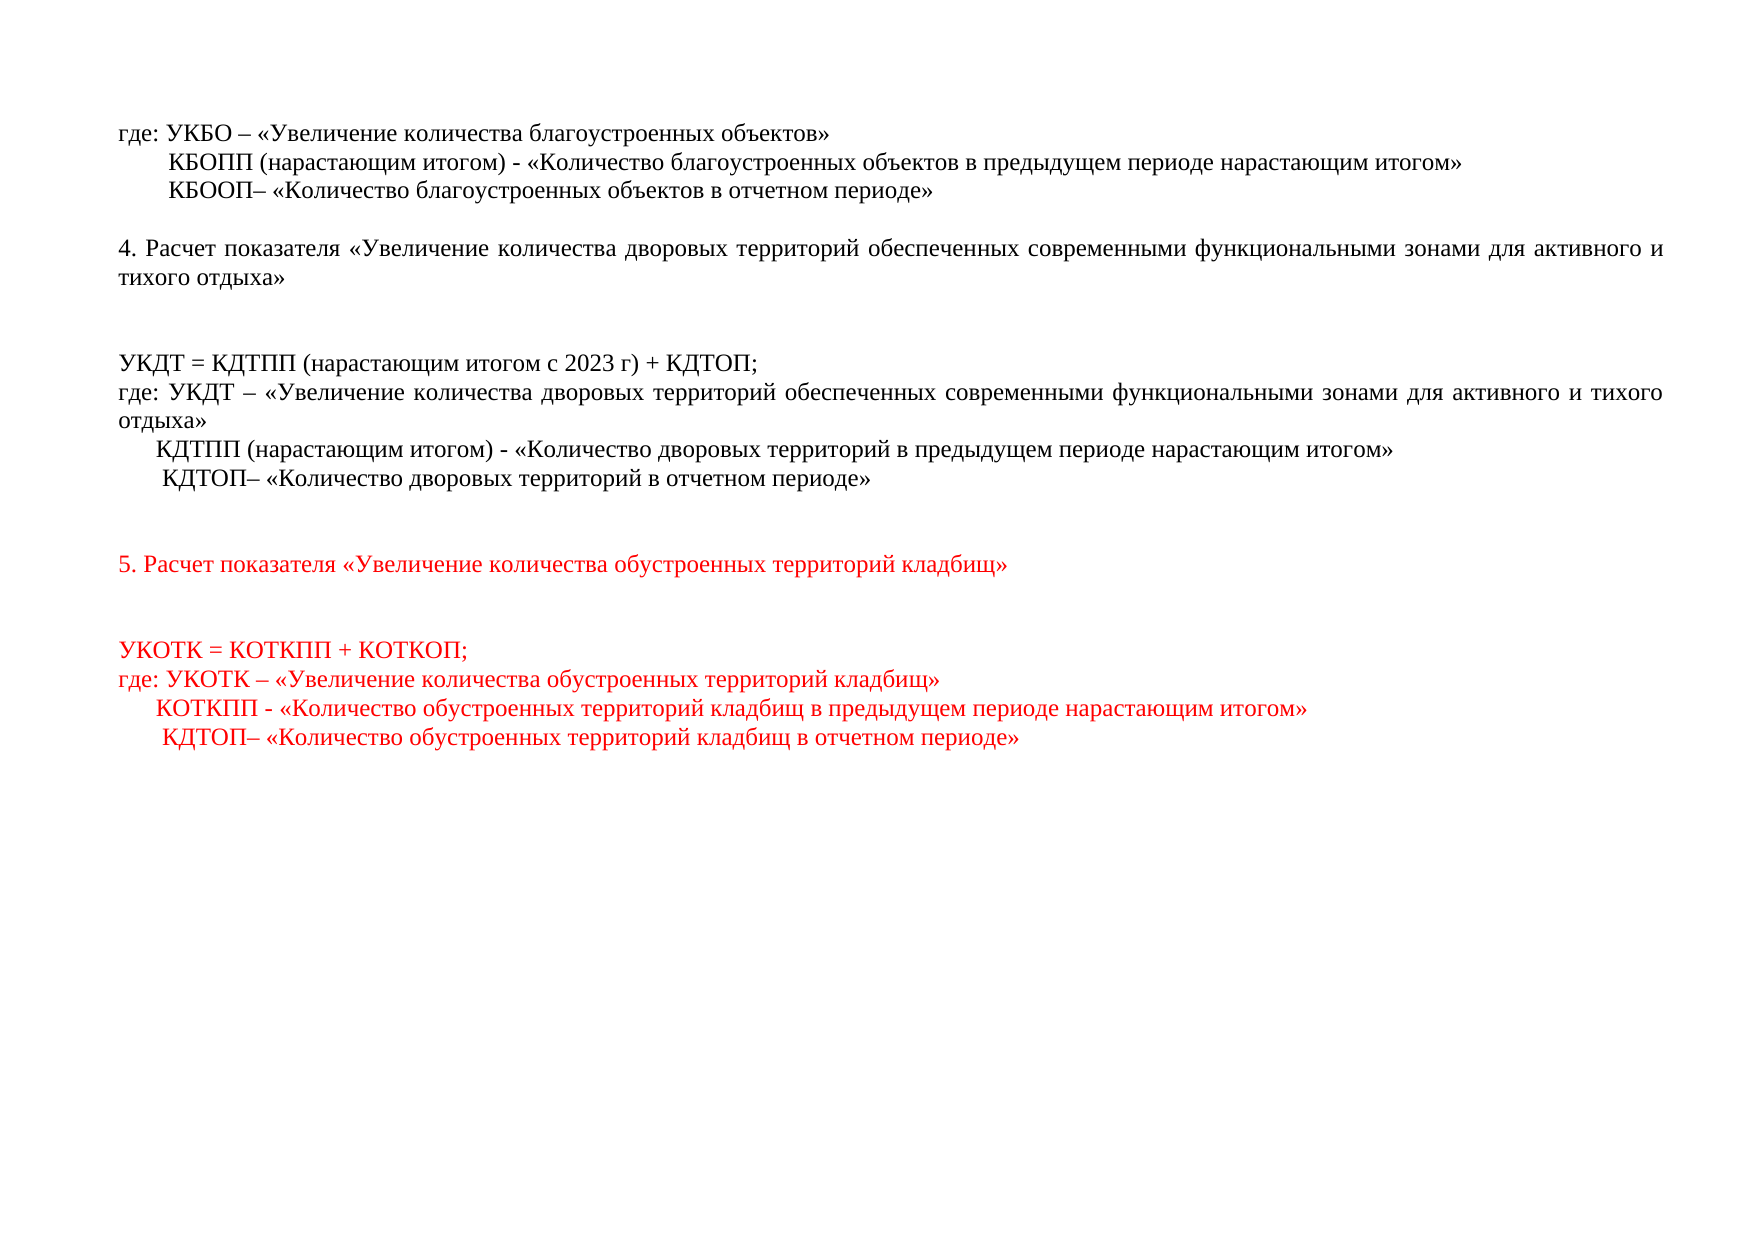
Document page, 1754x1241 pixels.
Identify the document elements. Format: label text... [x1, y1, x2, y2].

text где: УКДТ – «Увеличение количества дворовых территорий обеспеченных современными функциональными зонами для активного и тихого отдыха» [118, 377, 1665, 434]
text где: УКБО – «Увеличение количества благоустроенных объектов» [118, 118, 1665, 147]
text КДТПП (нарастающим итогом) - «Количество дворовых территорий в предыдущем периоде нарастающим итогом» [118, 434, 1665, 463]
text где: УКОТК – «Увеличение количества обустроенных территорий кладбищ» [118, 664, 1665, 693]
text КБОПП (нарастающим итогом) - «Количество благоустроенных объектов в предыдущем периоде нарастающим итогом» [118, 147, 1665, 176]
text УКОТК = КОТКПП + КОТКОП; [118, 636, 1665, 664]
text УКДТ = КДТПП (нарастающим итогом с 2023 г) + КДТОП; [118, 348, 1665, 377]
text КОТКПП - «Количество обустроенных территорий кладбищ в предыдущем периоде нарастающим итогом» [118, 693, 1665, 722]
text КДТОП– «Количество дворовых территорий в отчетном периоде» [118, 463, 1665, 492]
text КБООП– «Количество благоустроенных объектов в отчетном периоде» [118, 176, 1665, 204]
text КДТОП– «Количество обустроенных территорий кладбищ в отчетном периоде» [118, 722, 1665, 751]
text 5. Расчет показателя «Увеличение количества обустроенных территорий кладбищ» [118, 549, 1665, 578]
text 4. Расчет показателя «Увеличение количества дворовых территорий обеспеченных современными функциональными зонами для активного и тихого отдыха» [118, 233, 1665, 291]
